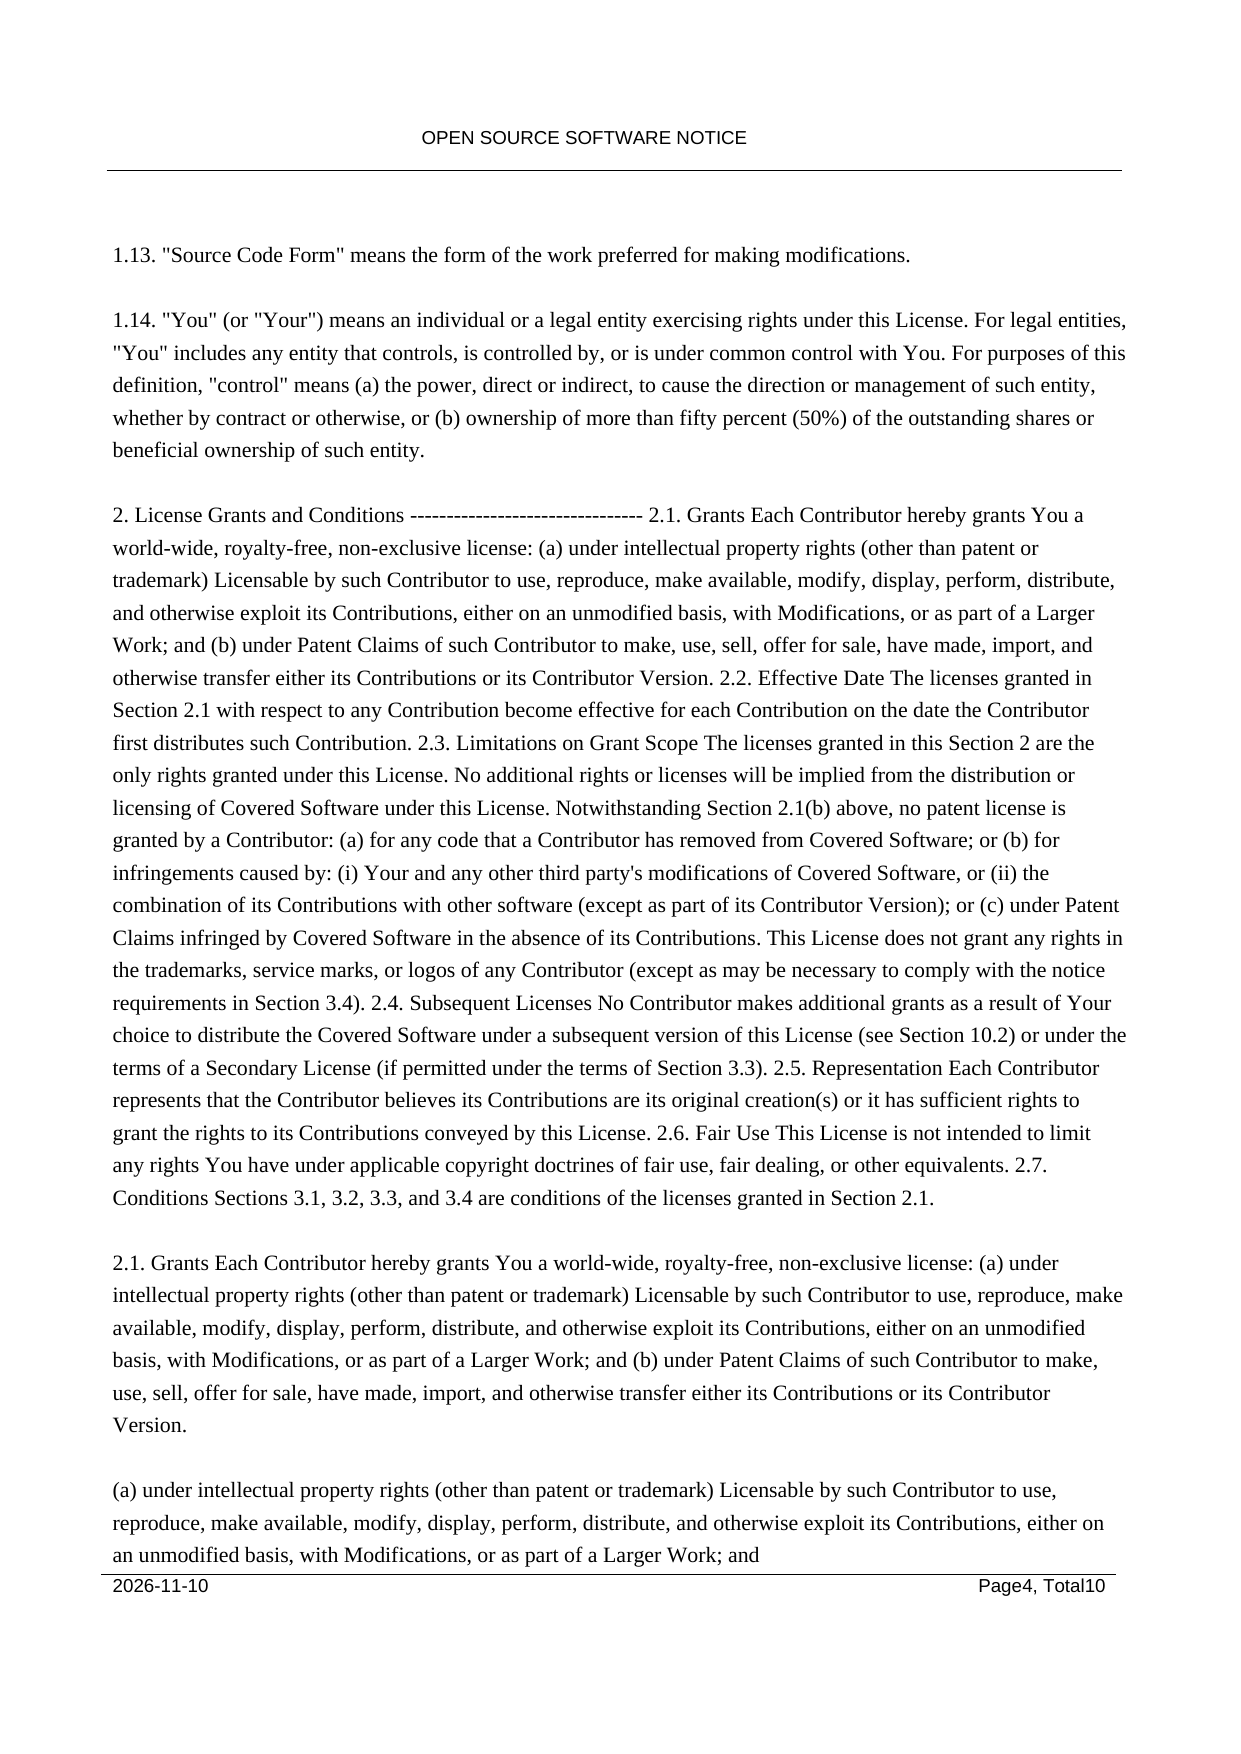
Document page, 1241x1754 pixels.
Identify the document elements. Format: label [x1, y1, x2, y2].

text [112, 206, 1128, 1571]
